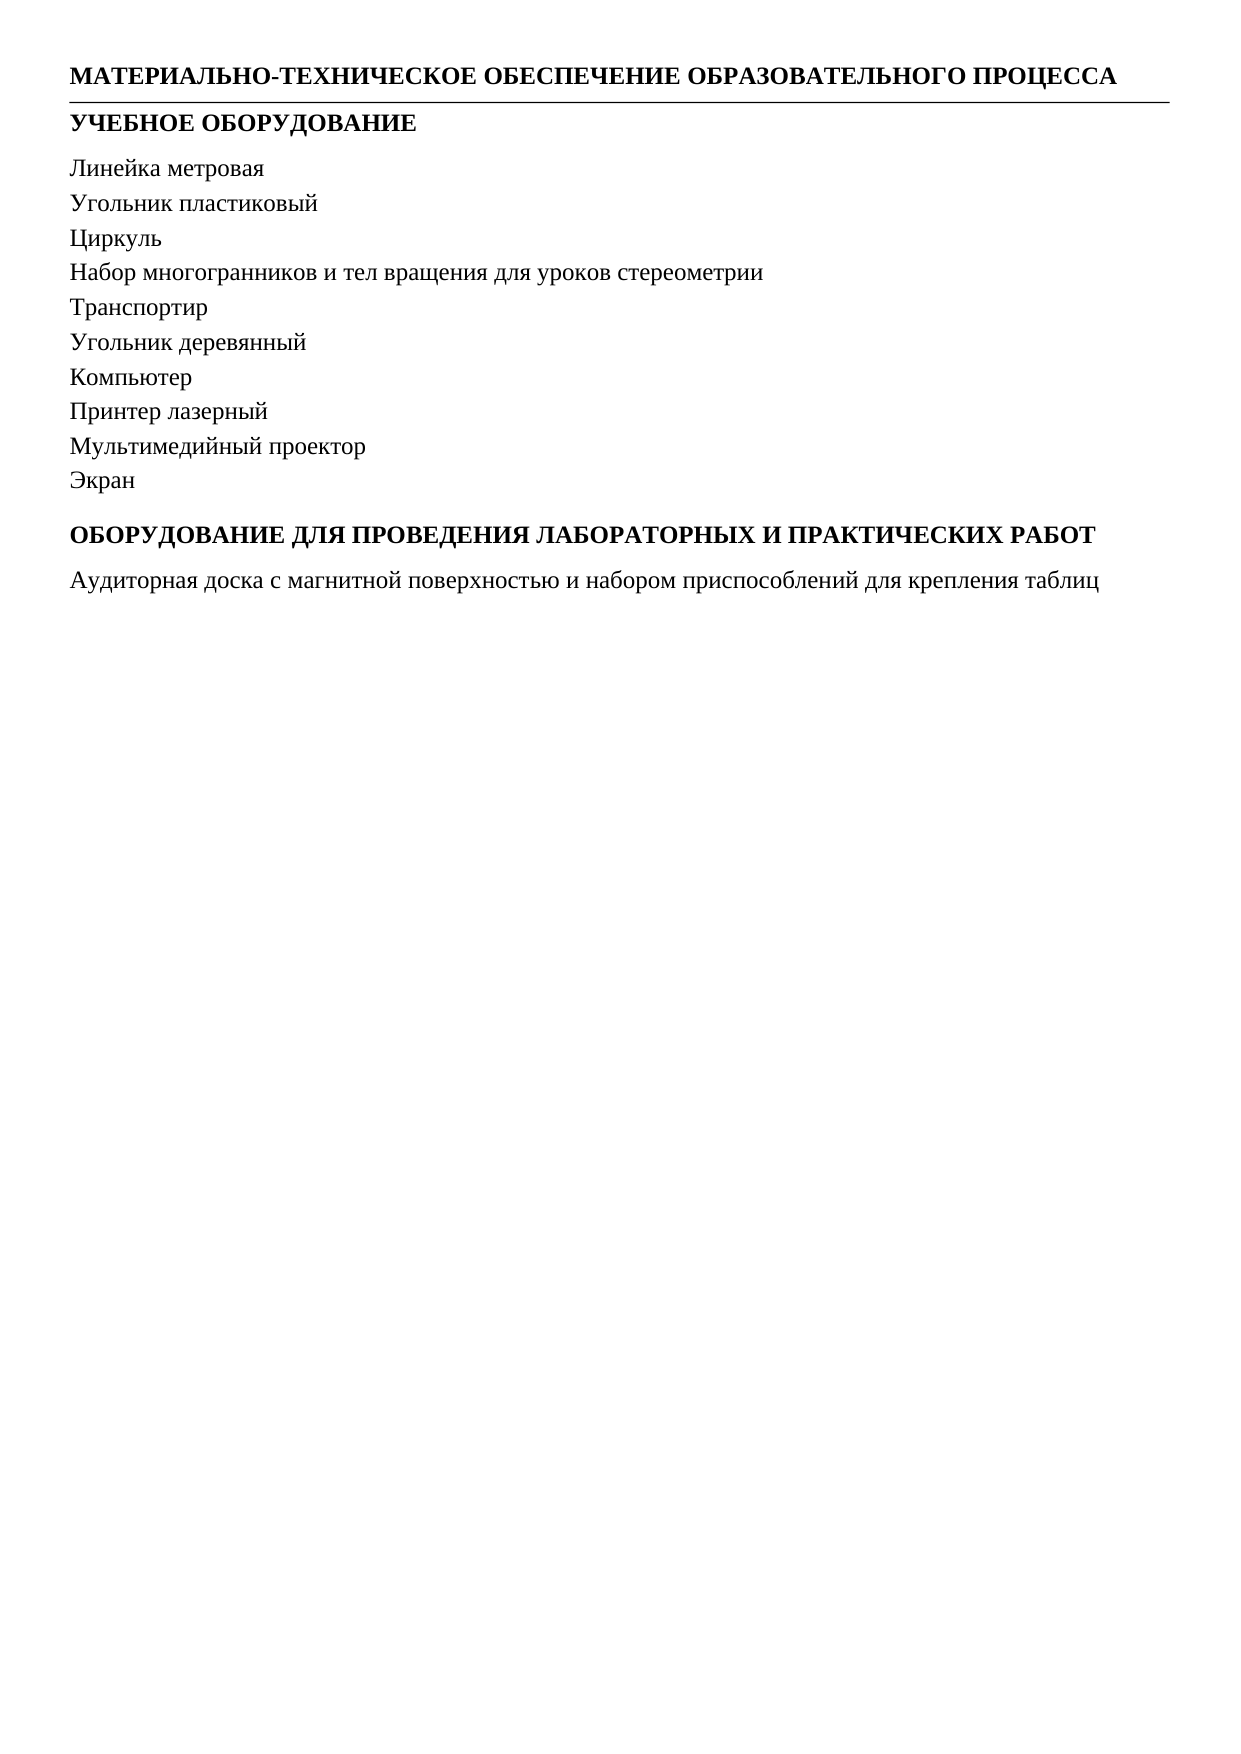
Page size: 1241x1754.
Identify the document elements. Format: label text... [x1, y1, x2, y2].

text УЧЕБНОЕ ОБОРУДОВАНИЕ [69, 108, 1182, 137]
text Угольник деревянный Компьютер [69, 327, 309, 390]
text Набор многогранников и тел вращения для уроков стереометрии Транспортир [69, 257, 766, 321]
text Принтер лазерный Мультимедийный проектор Экран [69, 396, 368, 494]
subtitle ОБОРУДОВАНИЕ ДЛЯ ПРОВЕДЕНИЯ ЛАБОРАТОРНЫХ И ПРАКТИЧЕСКИХ РАБОТ [69, 520, 1182, 548]
text Аудиторная доска с магнитной поверхностью и набором приспособлений для крепления таблиц [69, 565, 1182, 593]
subtitle МАТЕРИАЛЬНО-ТЕХНИЧЕСКОЕ ОБЕСПЕЧЕНИЕ ОБРАЗОВАТЕЛЬНОГО ПРОЦЕССА [69, 61, 1182, 90]
text Линейка метровая Угольник пластиковый Циркуль [69, 153, 320, 252]
